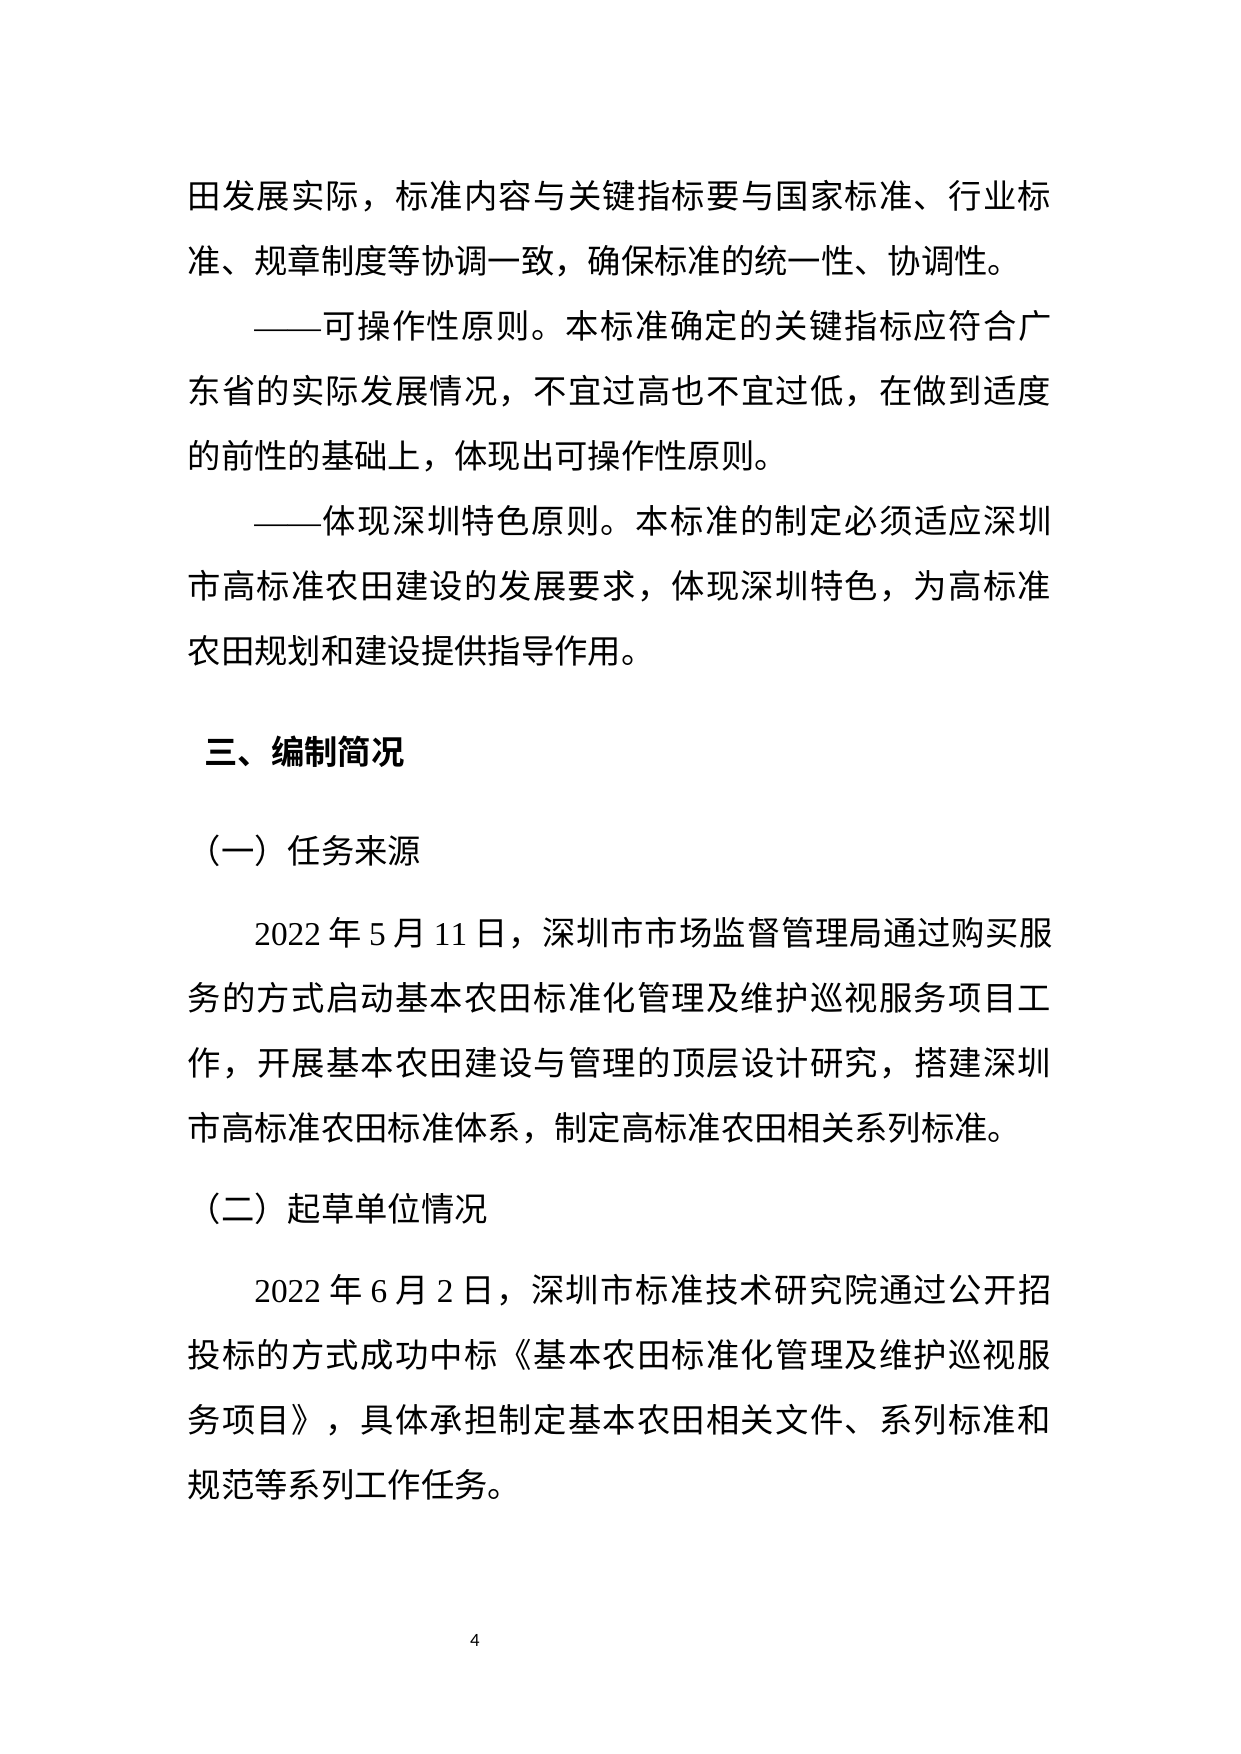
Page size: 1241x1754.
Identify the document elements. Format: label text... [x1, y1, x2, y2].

subtitle 起草单位情况 [187, 1174, 1053, 1239]
text 2022年6月2日，深圳市标准技术研究院通过公开招投标的方式成功中标《基本农田标准化管理及维护巡视服务项目》，具体承担制定基本农田相关文件、系列标准和规范等系列工作任务。 [187, 1256, 1053, 1516]
subtitle 三、编制简况 [187, 717, 1053, 782]
subtitle （一）任务来源 [187, 817, 1053, 882]
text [187, 162, 1053, 292]
text ——体现深圳特色原则。本标准的制定必须适应深圳市高标准农田建设的发展要求，体现深圳特色，为高标准农田规划和建设提供指导作用。 [187, 487, 1053, 682]
text ——可操作性原则。本标准确定的关键指标应符合广东省的实际发展情况，不宜过高也不宜过低，在做到适度的前性的基础上，体现出可操作性原则。 [187, 292, 1053, 487]
text 2022年5月11日，深圳市市场监督管理局通过购买服务的方式启动基本农田标准化管理及维护巡视服务项目工作，开展基本农田建设与管理的顶层设计研究，搭建深圳市高标准农田标准体系，制定高标准农田相关系列标准。 [187, 898, 1053, 1158]
